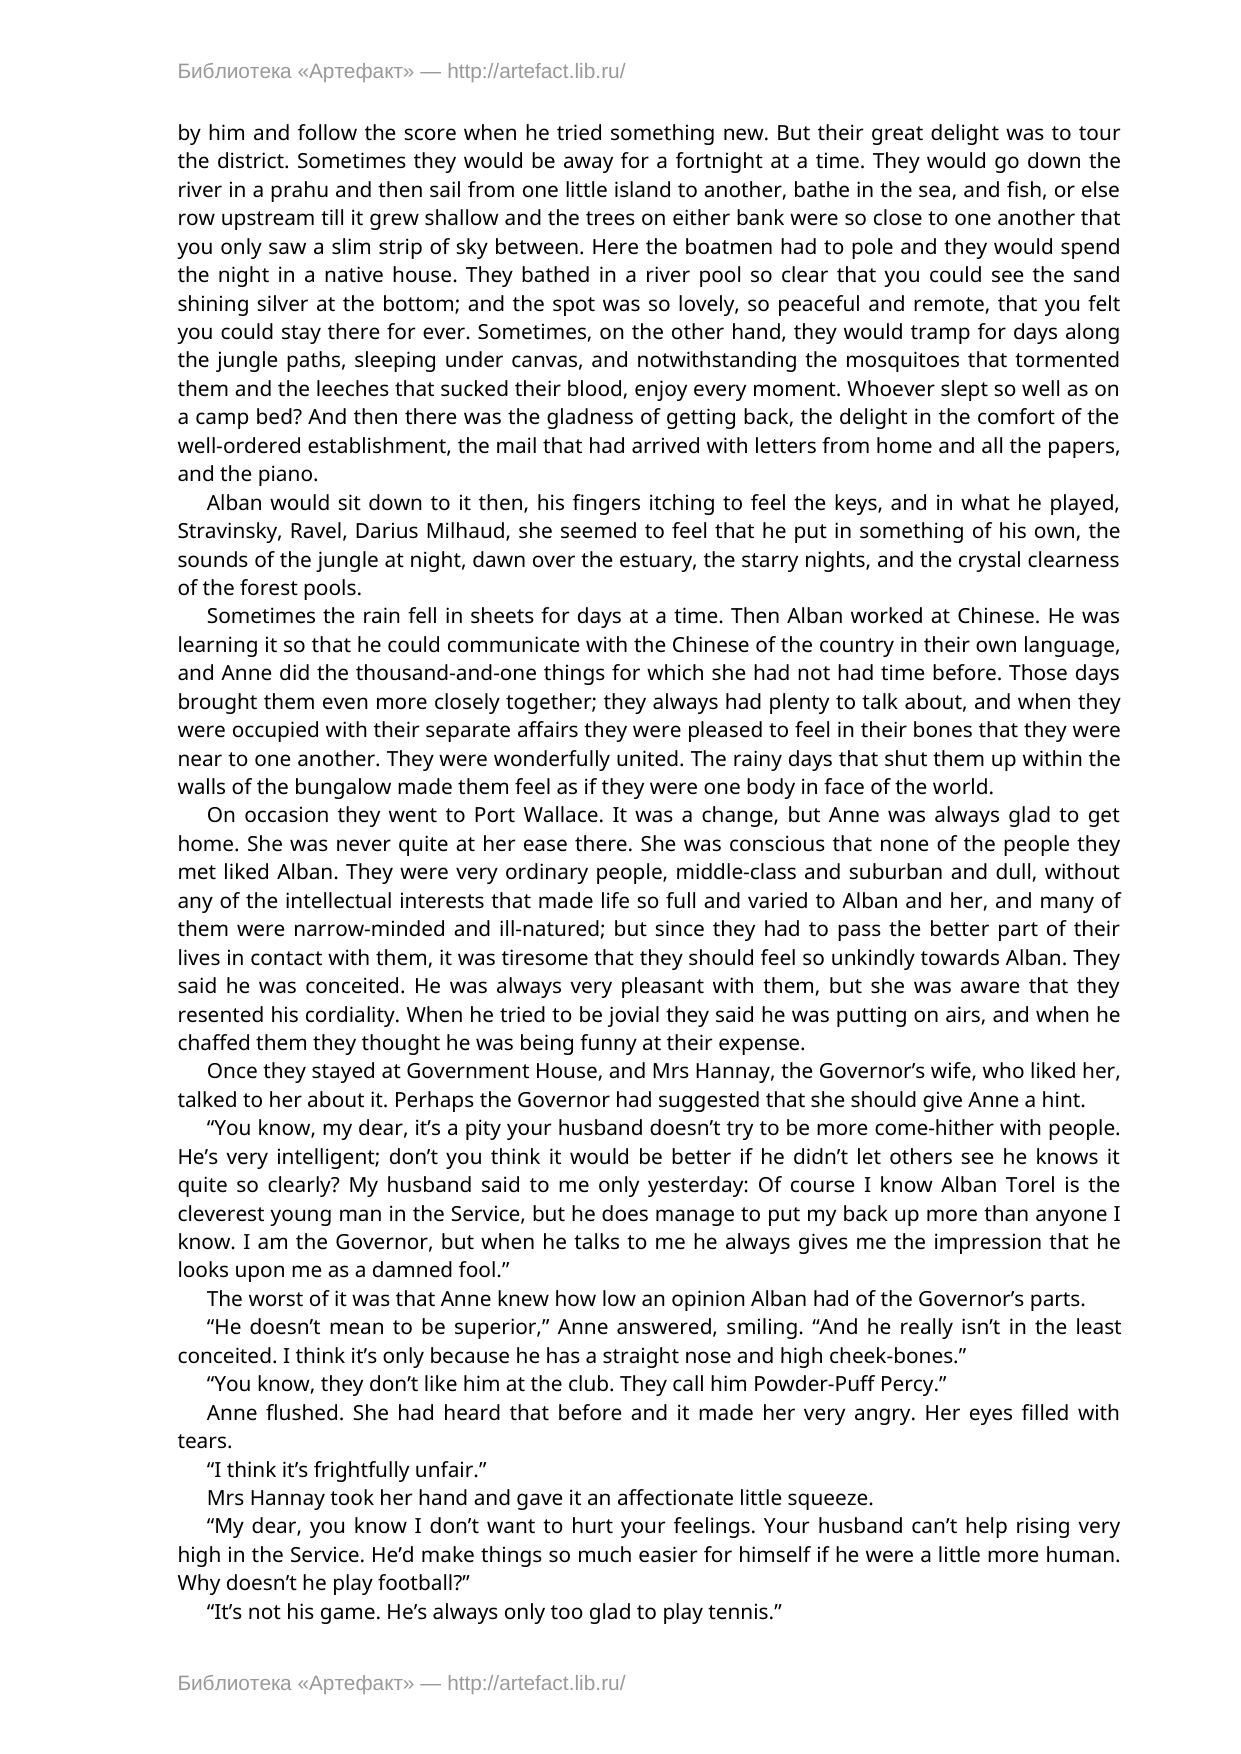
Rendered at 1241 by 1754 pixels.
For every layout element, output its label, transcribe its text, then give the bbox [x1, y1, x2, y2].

text “You know, my dear, it’s a pity your husband doesn’t try to be more come-hither with people. He’s very intelligent; don’t you think it would be better if he didn’t let others see he knows it quite so clearly? My husband said to me only yesterday: Of course I know Alban Torel is the cleverest young man in the Service, but he does manage to put my back up more than anyone I know. I am the Governor, but when he talks to me he always gives me the impression that he looks upon me as a damned fool.” [177, 1113, 1122, 1284]
text “I think it’s frightfully unfair.” [177, 1455, 1122, 1483]
text “It’s not his game. He’s always only too glad to play tennis.” [177, 1597, 1122, 1625]
text “My dear, you know I don’t want to hurt your feelings. Your husband can’t help rising very high in the Service. He’d make things so much easier for himself if he were a little more human. Why doesn’t he play football?” [177, 1512, 1122, 1597]
text On occasion they went to Port Wallace. It was a change, but Anne was always glad to get home. She was never quite at her ease there. She was conscious that none of the people they met liked Alban. They were very ordinary people, middle-class and suburban and dull, without any of the intellectual interests that made life so full and varied to Alban and her, and many of them were narrow-minded and ill-natured; but since they had to pass the better part of their lives in contact with them, it was tiresome that they should feel so unkindly towards Alban. They said he was conceited. He was always very pleasant with them, but she was aware that they resented his cordiality. When he tried to be jovial they said he was putting on airs, and when he chaffed them they thought he was being funny at their expense. [177, 801, 1122, 1057]
text Anne flushed. She had heard that before and it made her very angry. Her eyes filled with tears. [177, 1398, 1122, 1455]
text Alban would sit down to it then, his fingers itching to feel the keys, and in what he played, Stravinsky, Ravel, Darius Milhaud, she seemed to feel that he put in something of his own, the sounds of the jungle at night, dawn over the estuary, the starry nights, and the crystal clearness of the forest pools. [177, 488, 1122, 602]
text The worst of it was that Anne knew how low an opinion Alban had of the Governor’s parts. [177, 1284, 1122, 1312]
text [177, 118, 1122, 488]
text Mrs Hannay took her hand and gave it an affectionate little squeeze. [177, 1483, 1122, 1512]
text “You know, they don’t like him at the club. They call him Powder-Puff Percy.” [177, 1369, 1122, 1398]
text Sometimes the rain fell in sheets for days at a time. Then Alban worked at Chinese. He was learning it so that he could communicate with the Chinese of the country in their own language, and Anne did the thousand-and-one things for which she had not had time before. Those days brought them even more closely together; they always had plenty to talk about, and when they were occupied with their separate affairs they were pleased to feel in their bones that they were near to one another. They were wonderfully united. The rainy days that shut them up within the walls of the bungalow made them feel as if they were one body in face of the world. [177, 602, 1122, 801]
text Once they stayed at Government House, and Mrs Hannay, the Governor’s wife, who liked her, talked to her about it. Perhaps the Governor had suggested that she should give Anne a hint. [177, 1057, 1122, 1113]
text “He doesn’t mean to be superior,” Anne answered, smiling. “And he really isn’t in the least conceited. I think it’s only because he has a straight nose and high cheek-bones.” [177, 1312, 1122, 1369]
